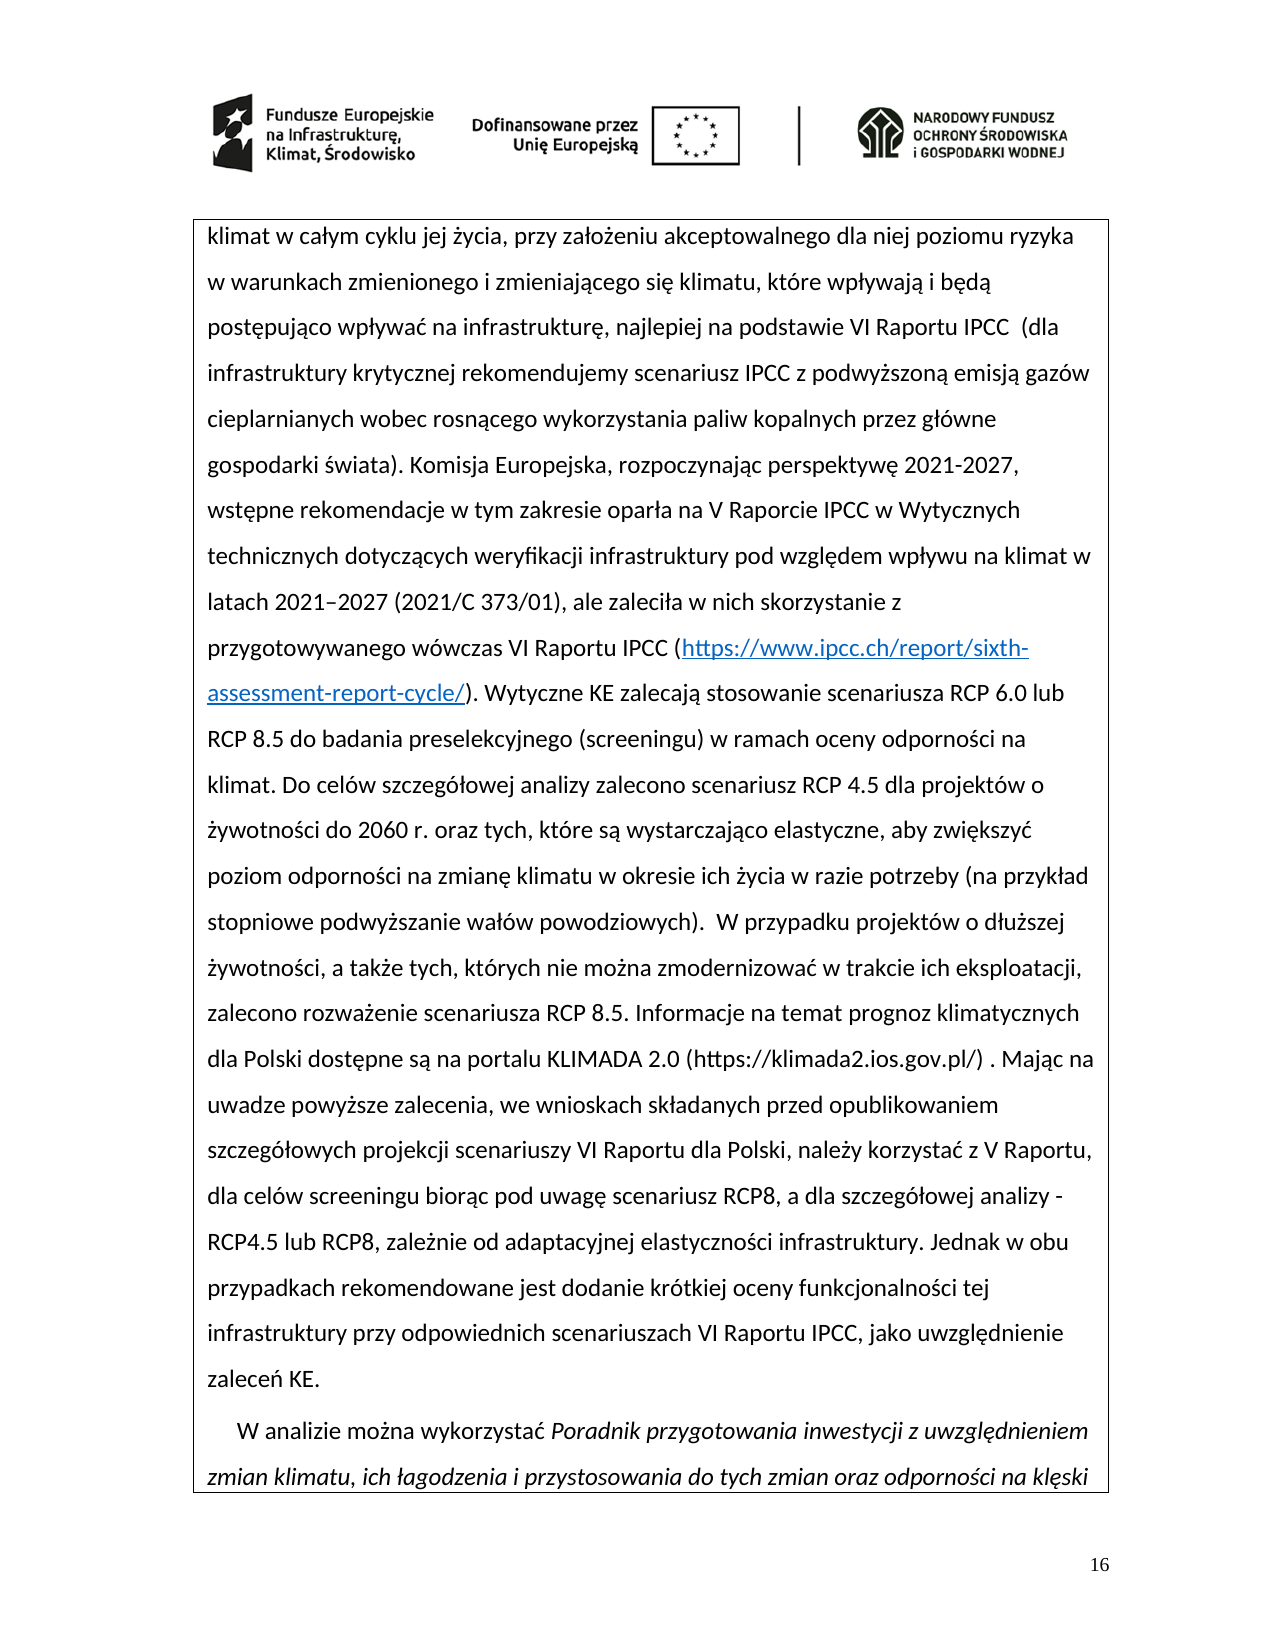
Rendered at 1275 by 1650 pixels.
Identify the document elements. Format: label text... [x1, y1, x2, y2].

picture [193, 73, 1110, 192]
